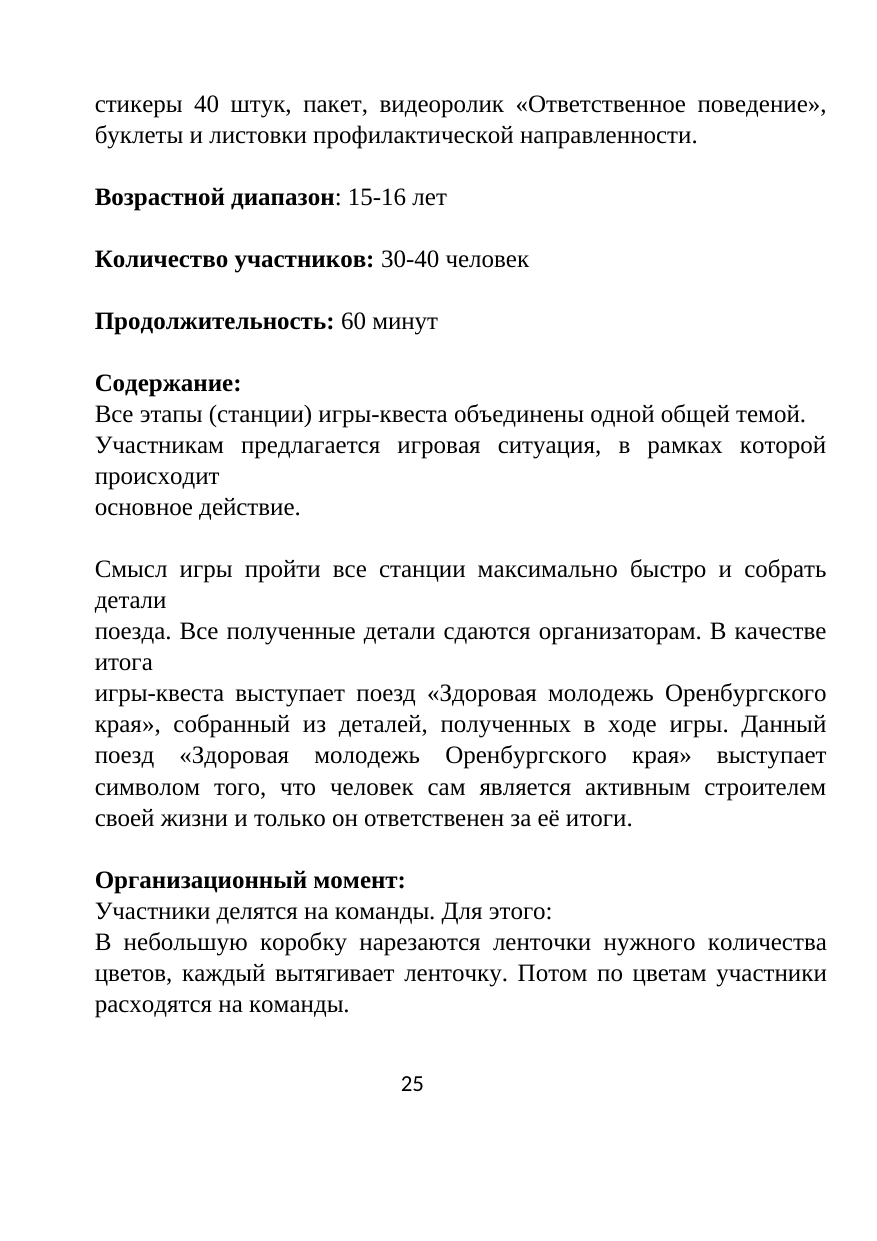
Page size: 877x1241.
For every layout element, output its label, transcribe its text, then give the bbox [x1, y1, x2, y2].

text основное действие. [94, 492, 827, 521]
text Все этапы (станции) игры-квеста объединены одной общей темой. [94, 399, 827, 428]
text Содержание: [94, 368, 827, 397]
text Количество участников: 30-40 человек [94, 244, 827, 273]
text Смысл игры пройти все станции максимально быстро и собрать детали [94, 554, 827, 614]
text поезда. Все полученные детали сдаются организаторам. В качестве итога [94, 616, 827, 676]
text Продолжительность: 60 минут [94, 306, 827, 335]
text игры-квеста выступает поезд «Здоровая молодежь Оренбургского края», собранный из деталей, полученных в ходе игры. Данный поезд «Здоровая молодежь Оренбургского края» выступает символом того, что человек сам является активным строителем своей жизни и только он ответственен за её итоги. [94, 678, 827, 831]
text Участники делятся на команды. Для этого: [94, 896, 827, 924]
text Участникам предлагается игровая ситуация, в рамках которой происходит [94, 430, 827, 490]
text В небольшую коробку нарезаются ленточки нужного количества цветов, каждый вытягивает ленточку. Потом по цветам участники расходятся на команды. [94, 927, 827, 1018]
text Возрастной диапазон: 15-16 лет [94, 182, 827, 211]
text Организационный момент: [94, 865, 827, 893]
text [94, 89, 827, 148]
